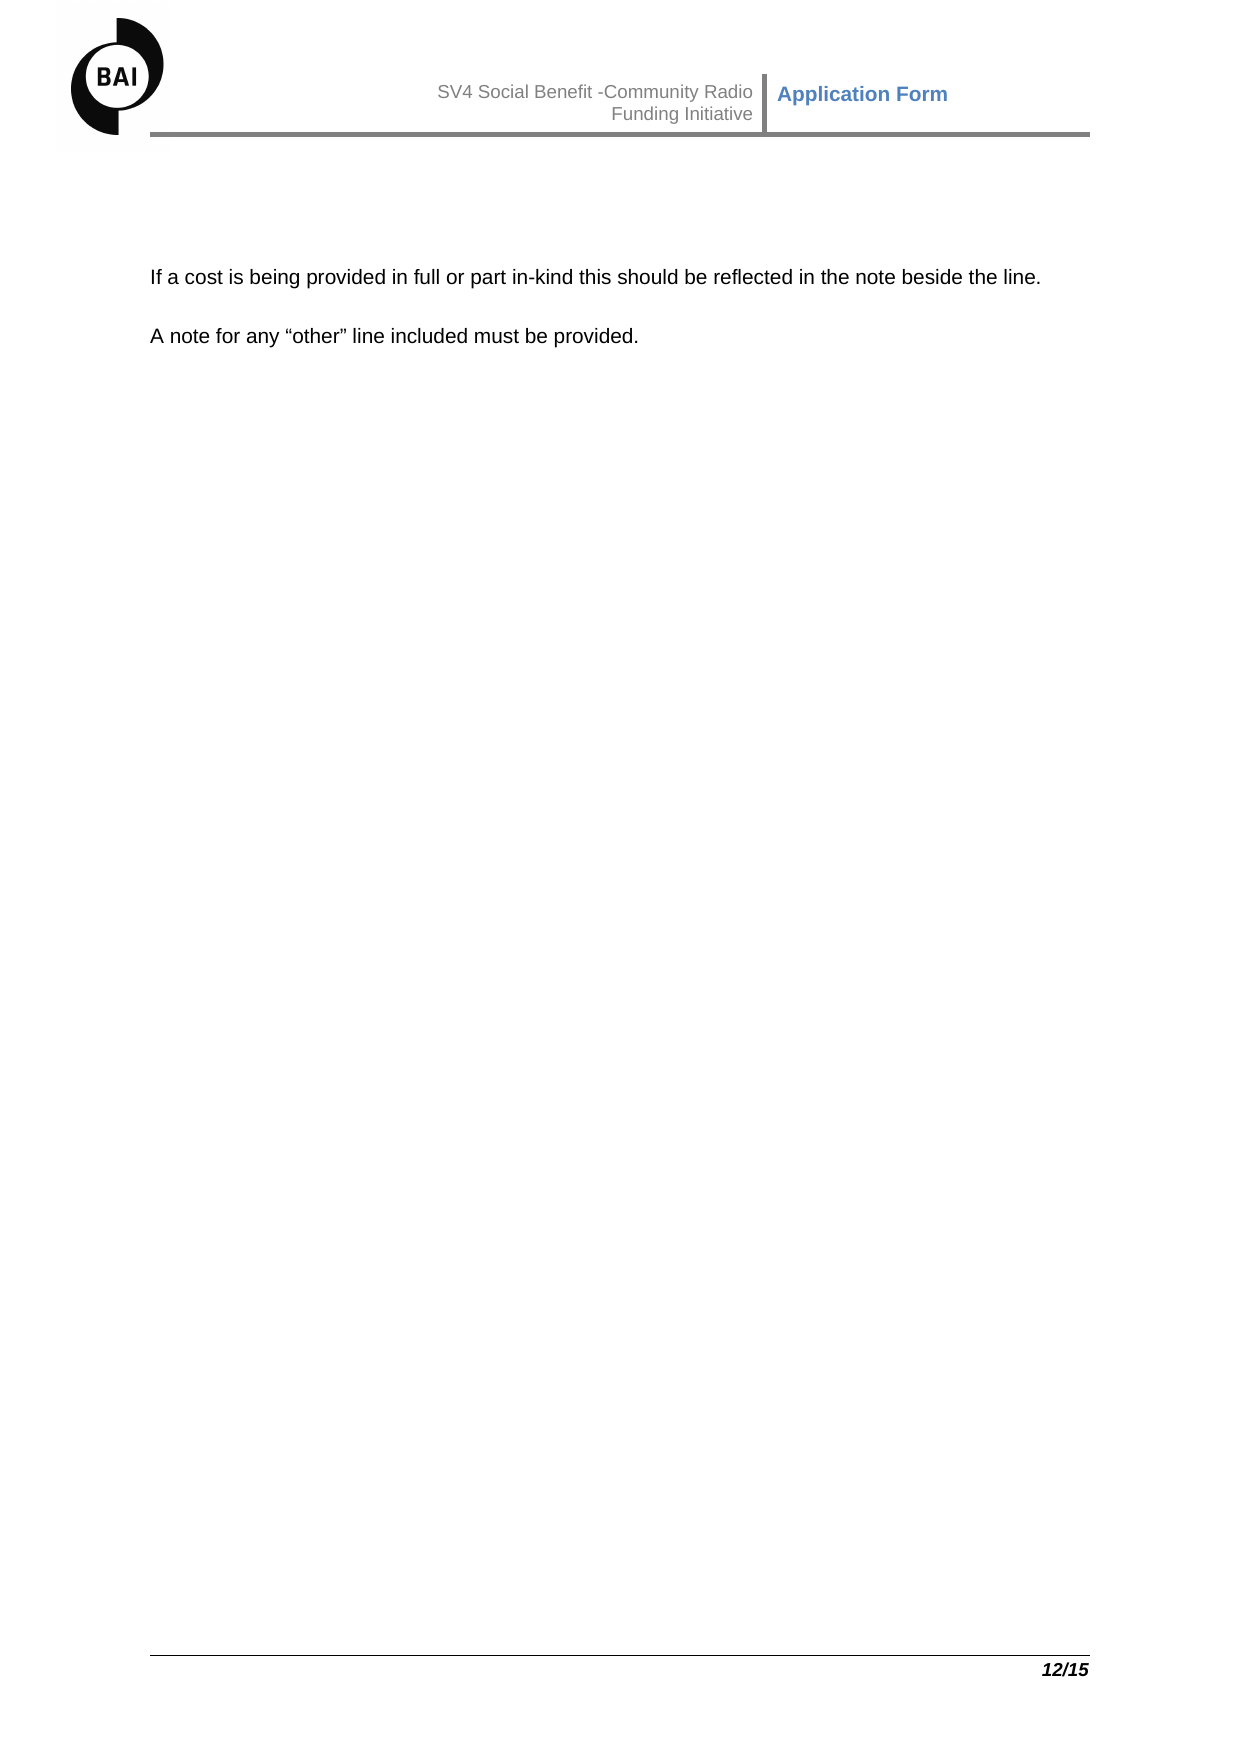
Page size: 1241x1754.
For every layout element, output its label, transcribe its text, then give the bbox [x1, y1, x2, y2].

text A note for any “other” line included must be provided. [150, 318, 1090, 347]
text If a cost is being provided in full or part in-kind this should be reflected in the note beside the line. [150, 260, 1090, 289]
picture [56, 2, 171, 150]
